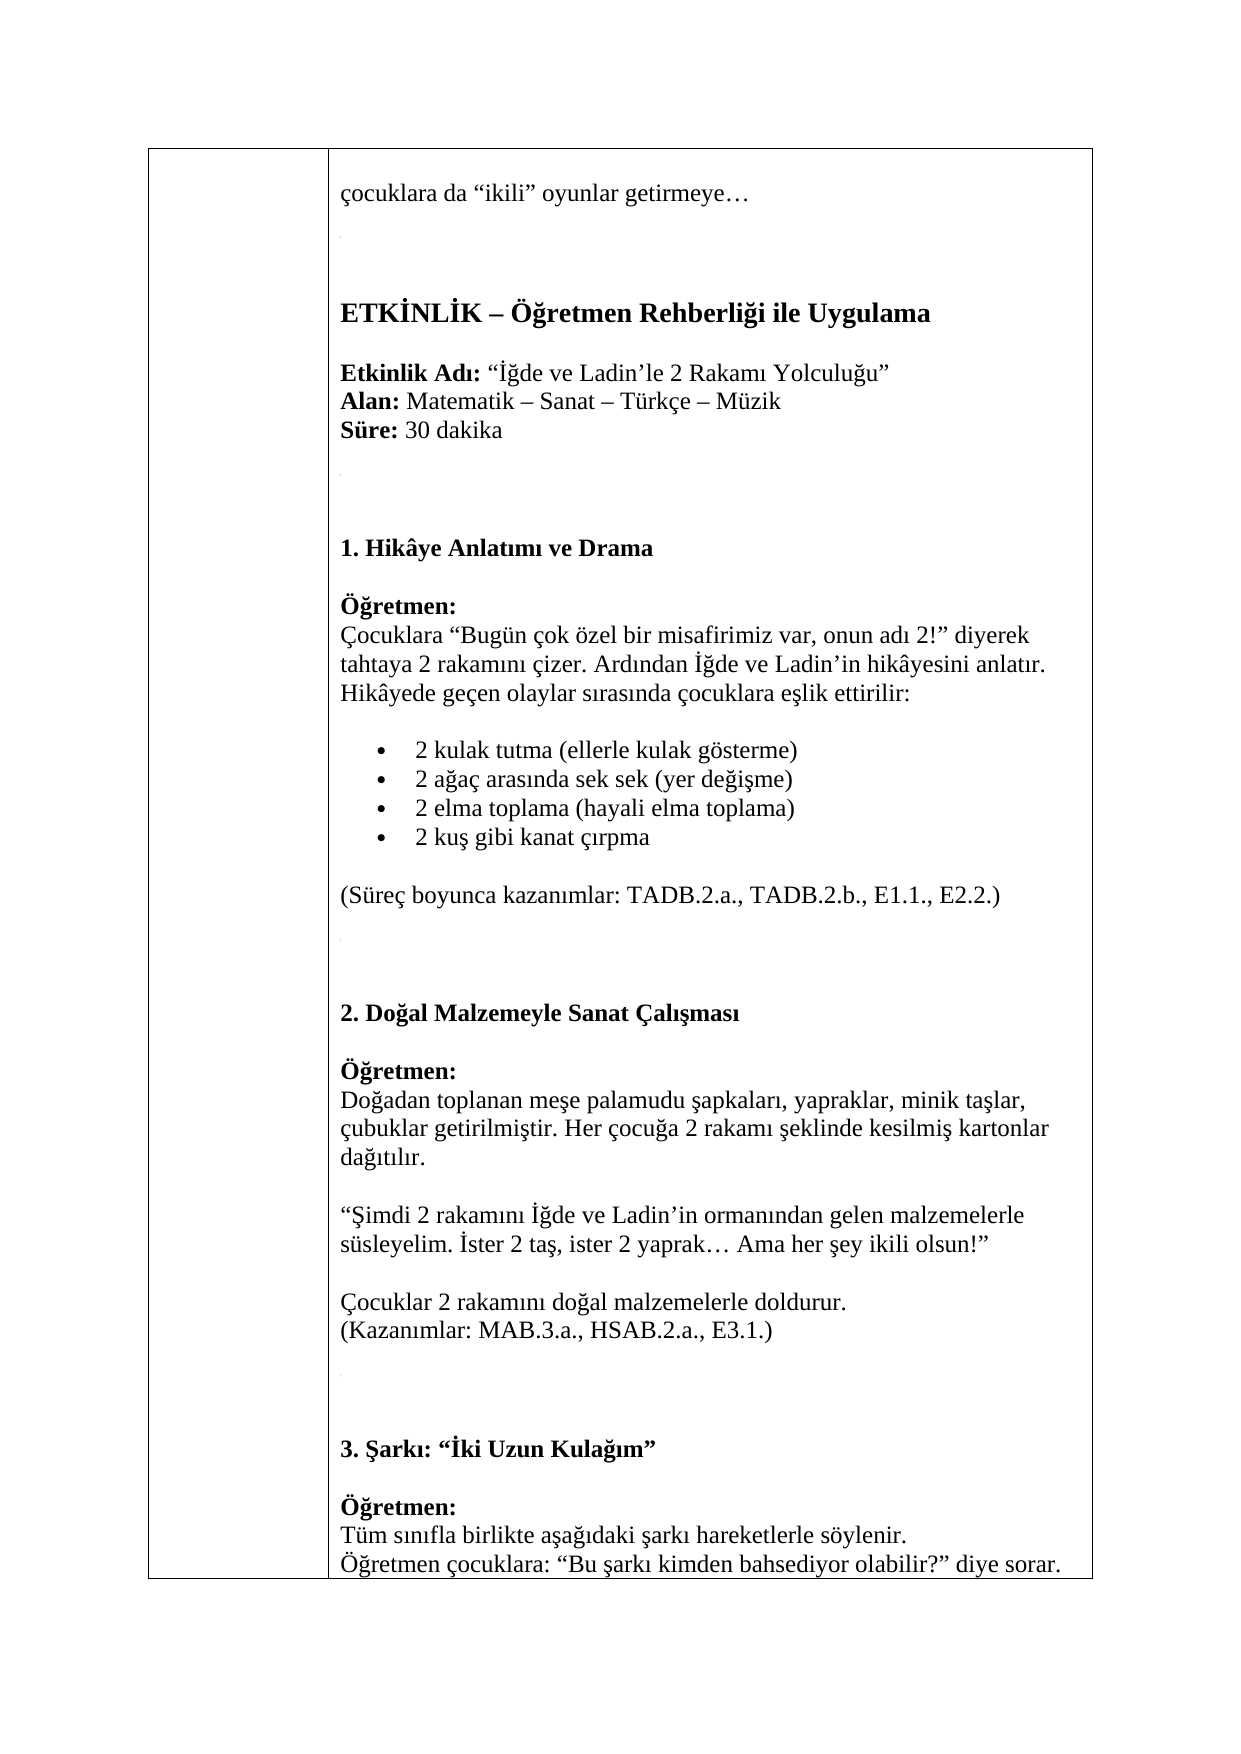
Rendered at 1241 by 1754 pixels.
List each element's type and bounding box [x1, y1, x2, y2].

table_cell [149, 149, 328, 1578]
table_cell [329, 149, 1092, 1578]
